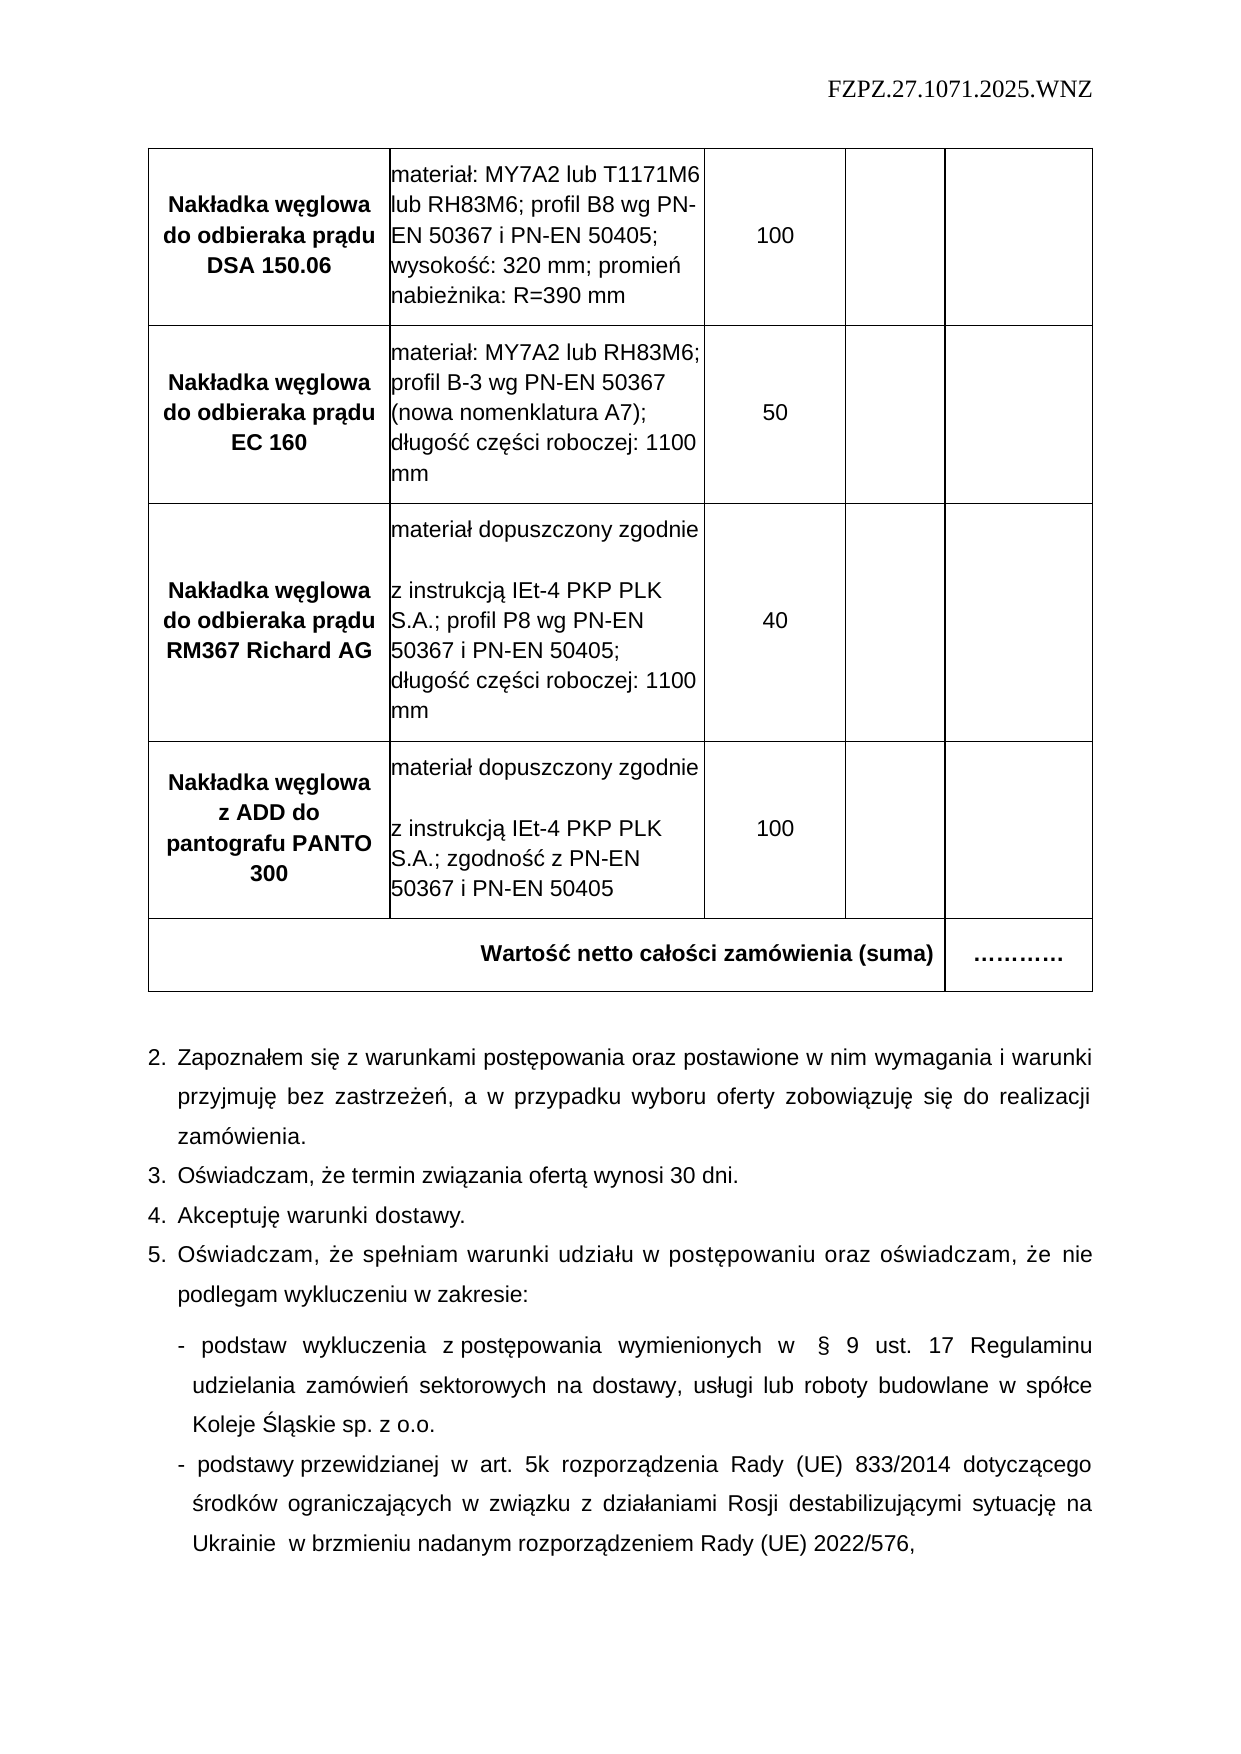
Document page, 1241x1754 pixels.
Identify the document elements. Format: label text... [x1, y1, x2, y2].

list Zapoznałem się z warunkami postępowania oraz postawione w nim wymagania i warunki przyjmuję bez zastrzeżeń, a w przypadku wyboru oferty zobowiązuję się do realizacji zamówienia. [148, 1044, 1093, 1149]
table_cell materiał dopuszczony zgodnie z instrukcją IEt-4 PKP PLK S.A.; zgodność z PN-EN 50367 i PN-EN 50405 [391, 742, 704, 918]
text - podstaw wykluczenia z postępowania wymienionych w § 9 ust. 17 Regulaminu udzielania zamówień sektorowych na dostawy, usługi lub roboty budowlane w spółce Koleje Śląskie sp. z o.o. [177, 1332, 1093, 1438]
table_cell materiał: MY7A2 lub T1171M6 lub RH83M6; profil B8 wg PN-EN 50367 i PN-EN 50405; wysokość: 320 mm; promień nabieżnika: R=390 mm [391, 149, 704, 325]
table_cell Wartość netto całości zamówienia (suma) [149, 919, 944, 991]
table_cell 100 [705, 742, 845, 918]
table_cell ………… [946, 919, 1092, 991]
table_cell [846, 742, 944, 918]
table_cell [946, 742, 1092, 918]
table_cell Nakładka węglowa do odbieraka prądu DSA 150.06 [149, 149, 389, 325]
table_cell Nakładka węglowa do odbieraka prądu EC 160 [149, 326, 389, 503]
table_cell 40 [705, 504, 845, 741]
table_cell 100 [705, 149, 845, 325]
table_cell [846, 149, 944, 325]
table_cell Nakładka węglowa do odbieraka prądu RM367 Richard AG [149, 504, 389, 741]
text - podstawy przewidzianej w art. 5k rozporządzenia Rady (UE) 833/2014 dotyczącego środków ograniczających w związku z działaniami Rosji destabilizującymi sytuację na Ukrainie w brzmieniu nadanym rozporządzeniem Rady (UE) 2022/576, [177, 1451, 1093, 1556]
table_cell materiał dopuszczony zgodnie z instrukcją IEt-4 PKP PLK S.A.; profil P8 wg PN-EN 50367 i PN-EN 50405; długość części roboczej: 1100 mm [391, 504, 704, 741]
list Oświadczam, że spełniam warunki udziału w postępowaniu oraz oświadczam, że nie podlegam wykluczeniu w zakresie: [148, 1241, 1093, 1307]
table_cell [946, 326, 1092, 503]
table_cell materiał: MY7A2 lub RH83M6; profil B-3 wg PN-EN 50367 (nowa nomenklatura A7); długość części roboczej: 1100 mm [391, 326, 704, 503]
table_cell Nakładka węglowa z ADD do pantografu PANTO 300 [149, 742, 389, 918]
table_cell [946, 504, 1092, 741]
table_cell 50 [705, 326, 845, 503]
list Akceptuję warunki dostawy. [148, 1202, 1093, 1228]
list Oświadczam, że termin związania ofertą wynosi 30 dni. [148, 1162, 1093, 1188]
table_cell [846, 504, 944, 741]
table_cell [946, 149, 1092, 325]
table_cell [846, 326, 944, 503]
